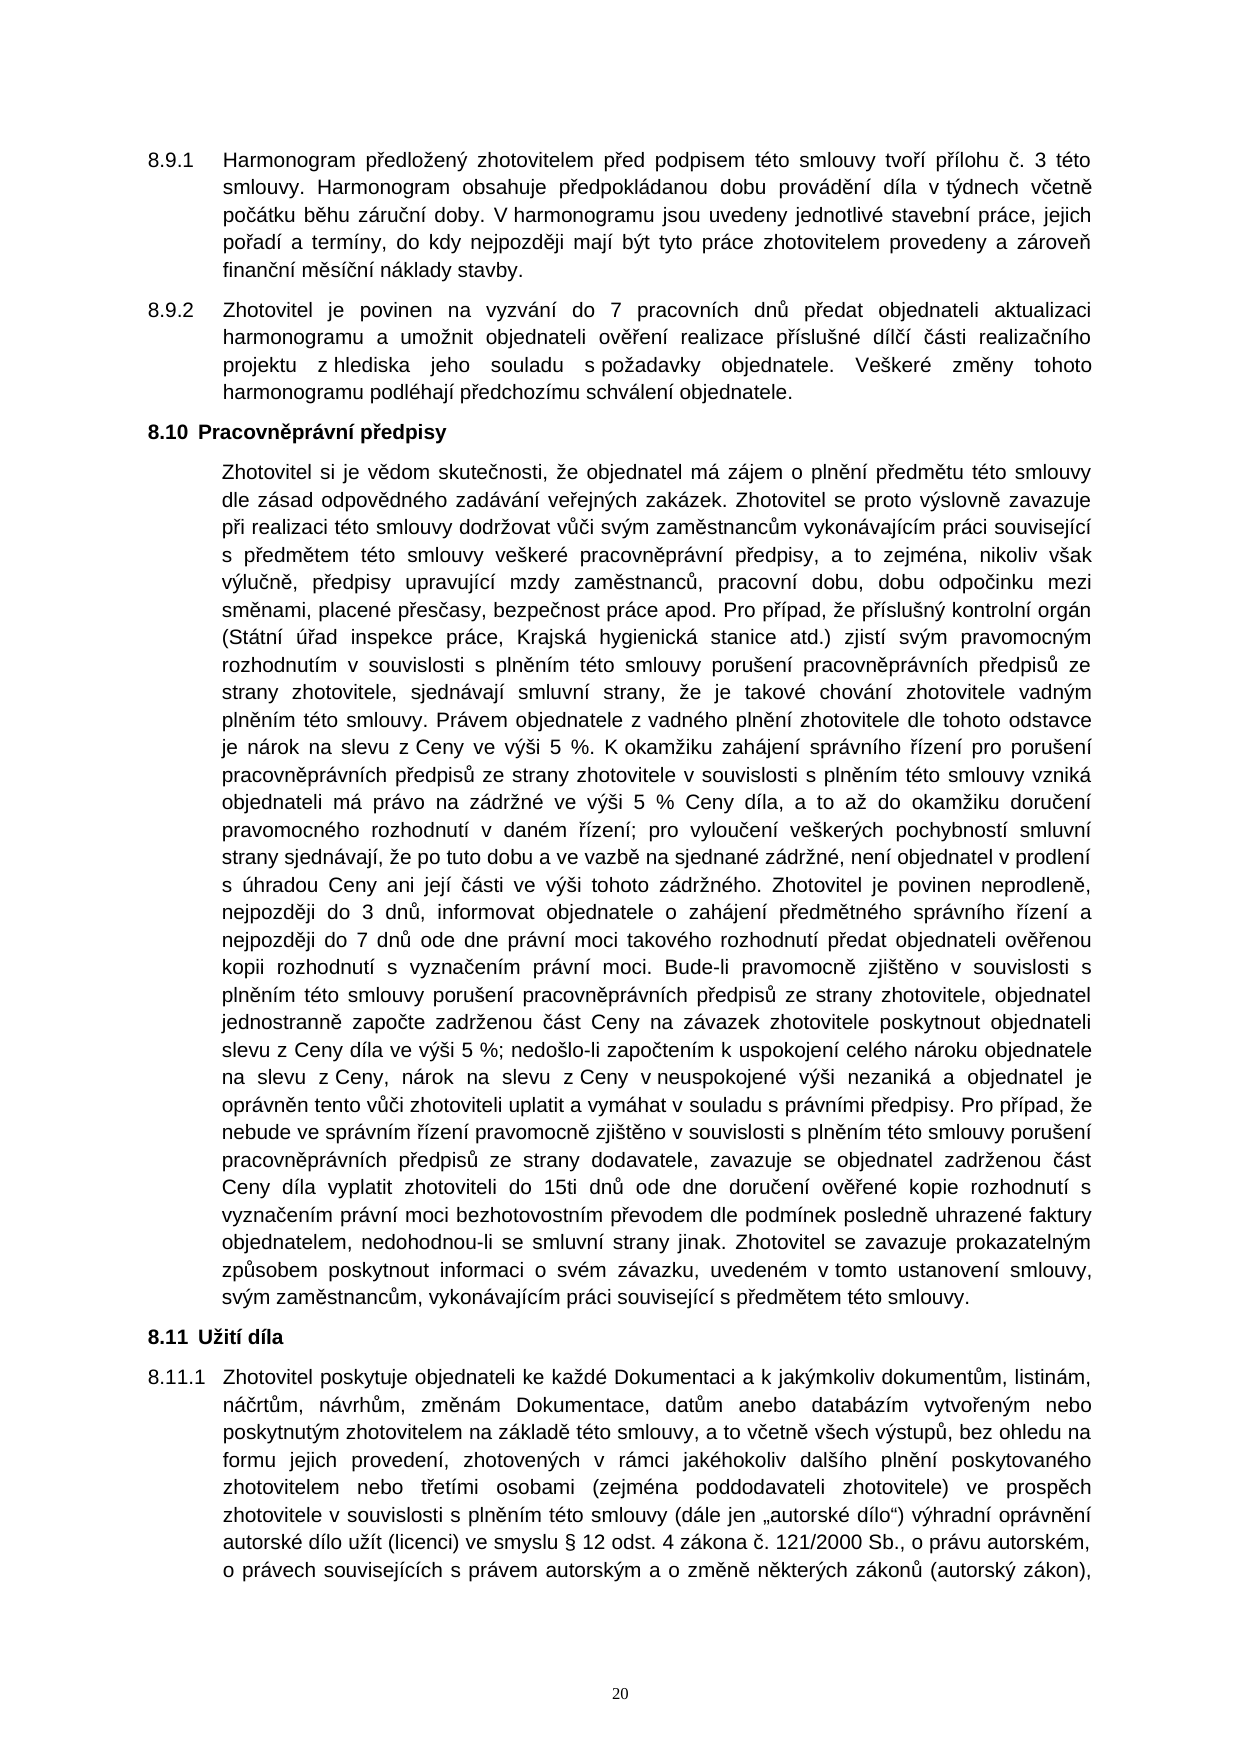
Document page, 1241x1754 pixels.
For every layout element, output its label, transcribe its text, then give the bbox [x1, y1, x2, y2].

list Zhotovitel si je vědom skutečnosti, že objednatel má zájem o plnění předmětu této smlouvy dle zásad odpovědného zadávání veřejných zakázek. Zhotovitel se proto výslovně zavazuje při realizaci této smlouvy dodržovat vůči svým zaměstnancům vykonávajícím práci související s předmětem této smlouvy veškeré pracovněprávní předpisy, a to zejména, nikoliv však výlučně, předpisy upravující mzdy zaměstnanců, pracovní dobu, dobu odpočinku mezi směnami, placené přesčasy, bezpečnost práce apod. Pro případ, že příslušný kontrolní orgán (Státní úřad inspekce práce, Krajská hygienická stanice atd.) zjistí svým pravomocným rozhodnutím v souvislosti s plněním této smlouvy porušení pracovněprávních předpisů ze strany zhotovitele, sjednávají smluvní strany, že je takové chování zhotovitele vadným plněním této smlouvy. Právem objednatele z vadného plnění zhotovitele dle tohoto odstavce je nárok na slevu z Ceny ve výši 5 %. K okamžiku zahájení správního řízení pro porušení pracovněprávních předpisů ze strany zhotovitele v souvislosti s plněním této smlouvy vzniká objednateli má právo na zádržné ve výši 5 % Ceny díla, a to až do okamžiku doručení pravomocného rozhodnutí v daném řízení; pro vyloučení veškerých pochybností smluvní strany sjednávají, že po tuto dobu a ve vazbě na sjednané zádržné, není objednatel v prodlení s úhradou Ceny ani její části ve výši tohoto zádržného. Zhotovitel je povinen neprodleně, nejpozději do 3 dnů, informovat objednatele o zahájení předmětného správního řízení a nejpozději do 7 dnů ode dne právní moci takového rozhodnutí předat objednateli ověřenou kopii rozhodnutí s vyznačením právní moci. Bude-li pravomocně zjištěno v souvislosti s plněním této smlouvy porušení pracovněprávních předpisů ze strany zhotovitele, objednatel jednostranně započte zadrženou část Ceny na závazek zhotovitele poskytnout objednateli slevu z Ceny díla ve výši 5 %; nedošlo-li započtením k uspokojení celého nároku objednatele na slevu z Ceny, nárok na slevu z Ceny v neuspokojené výši nezaniká a objednatel je oprávněn tento vůči zhotoviteli uplatit a vymáhat v souladu s právními předpisy. Pro případ, že nebude ve správním řízení pravomocně zjištěno v souvislosti s plněním této smlouvy porušení pracovněprávních předpisů ze strany dodavatele, zavazuje se objednatel zadrženou část Ceny díla vyplatit zhotoviteli do 15ti dnů ode dne doručení ověřené kopie rozhodnutí s vyznačením právní moci bezhotovostním převodem dle podmínek posledně uhrazené faktury objednatelem, nedohodnou-li se smluvní strany jinak. Zhotovitel se zavazuje prokazatelným způsobem poskytnout informaci o svém závazku, uvedeném v tomto ustanovení smlouvy, svým zaměstnancům, vykonávajícím práci související s předmětem této smlouvy. [222, 460, 1092, 1309]
list Harmonogram předložený zhotovitelem před podpisem této smlouvy tvoří přílohu č. 3 této smlouvy. Harmonogram obsahuje předpokládanou dobu provádění díla v týdnech včetně počátku běhu záruční doby. V harmonogramu jsou uvedeny jednotlivé stavební práce, jejich pořadí a termíny, do kdy nejpozději mají být tyto práce zhotovitelem provedeny a zároveň finanční měsíční náklady stavby. [148, 148, 1092, 282]
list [148, 1365, 1092, 1582]
list Zhotovitel je povinen na vyzvání do 7 pracovních dnů předat objednateli aktualizaci harmonogramu a umožnit objednateli ověření realizace příslušné dílčí části realizačního projektu z hlediska jeho souladu s požadavky objednatele. Veškeré změny tohoto harmonogramu podléhají předchozímu schválení objednatele. [148, 298, 1092, 404]
list Pracovněprávní předpisy [148, 420, 1092, 444]
list Užití díla [148, 1325, 1092, 1349]
